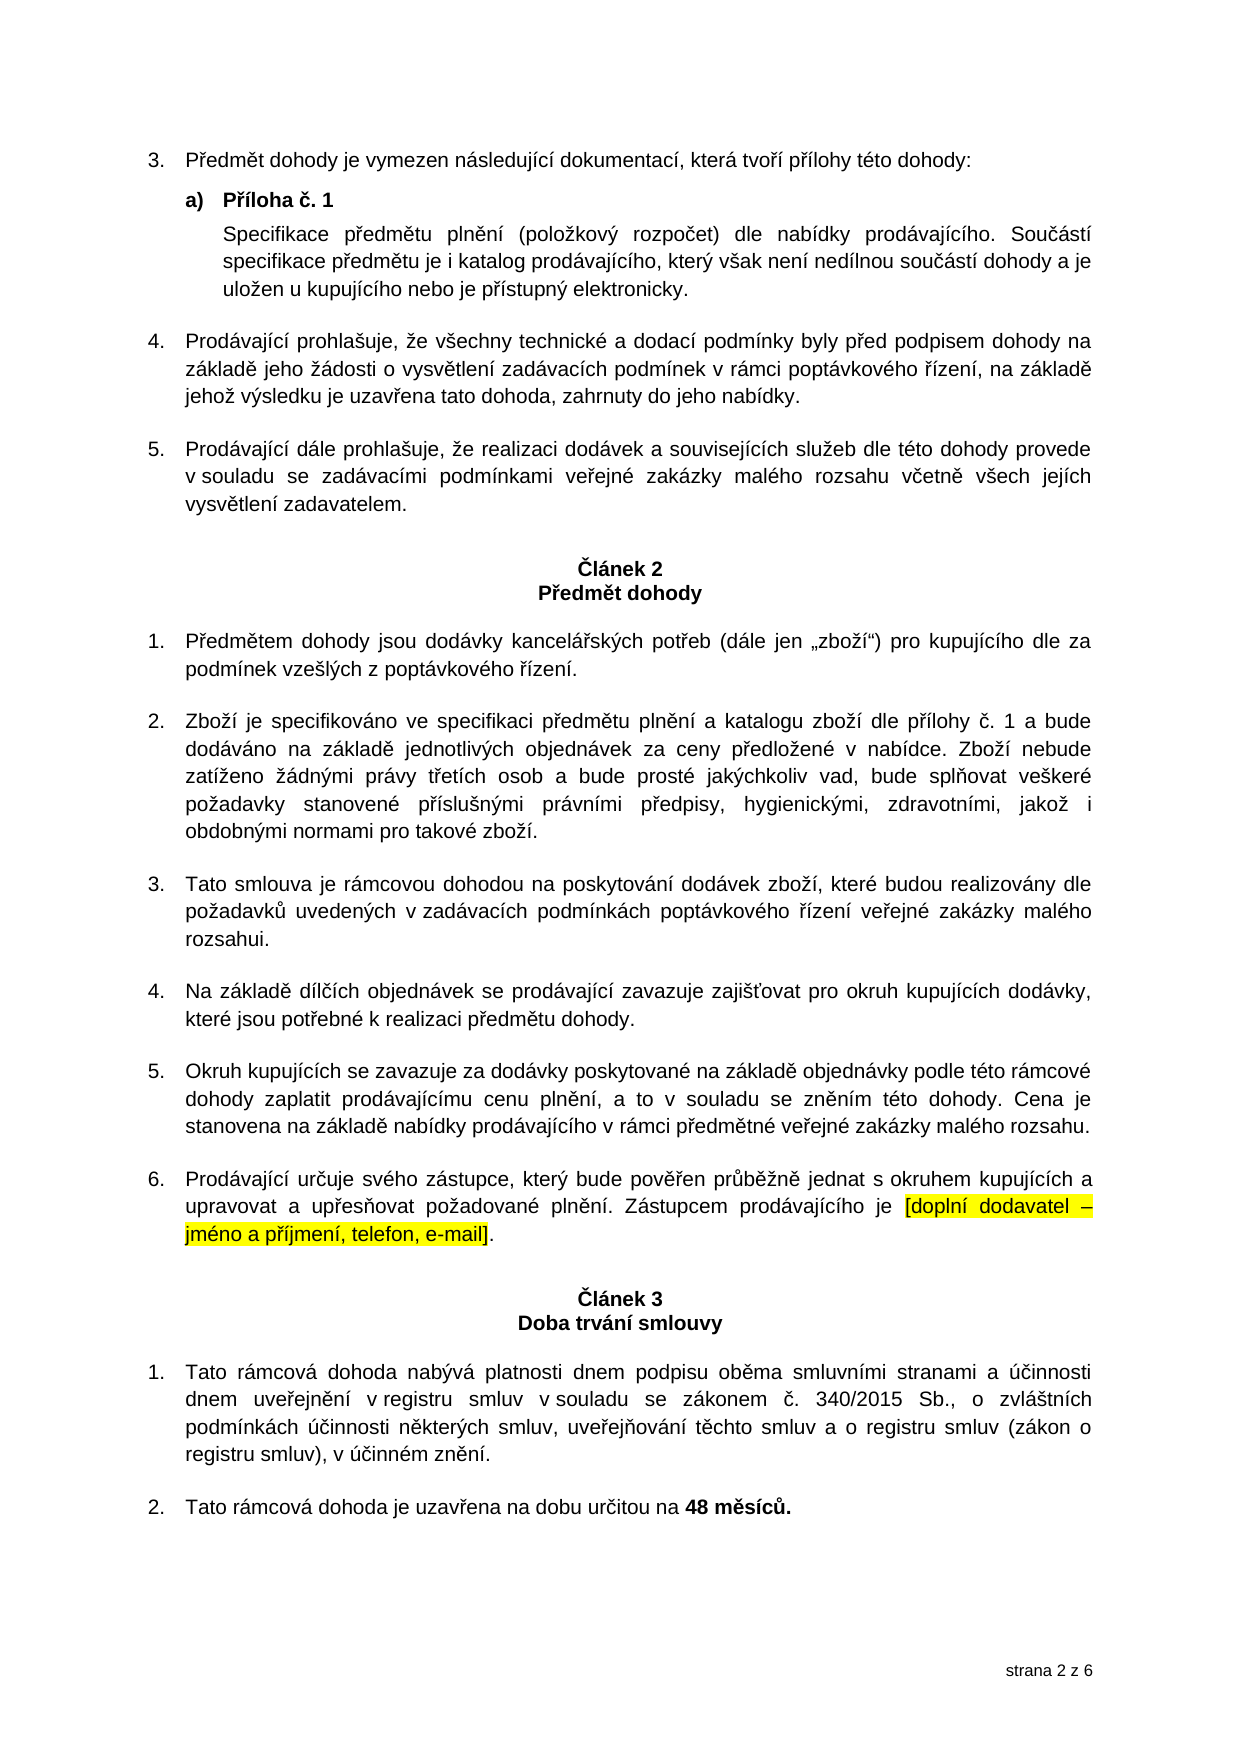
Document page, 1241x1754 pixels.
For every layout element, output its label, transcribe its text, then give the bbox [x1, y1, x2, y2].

list Prodávající prohlašuje, že všechny technické a dodací podmínky byly před podpisem dohody na základě jeho žádosti o vysvětlení zadávacích podmínek v rámci poptávkového řízení, na základě jehož výsledku je uzavřena tato dohoda, zahrnuty do jeho nabídky. [148, 329, 1093, 408]
list Předmětem dohody jsou dodávky kancelářských potřeb (dále jen „zboží“) pro kupujícího dle za podmínek vzešlých z poptávkového řízení. [148, 629, 1093, 681]
text Článek 2 [148, 556, 1093, 580]
list Příloha č. 1 [185, 188, 1093, 212]
text Specifikace předmětu plnění (položkový rozpočet) dle nabídky prodávajícího. Součástí specifikace předmětu je i katalog prodávajícího, který však není nedílnou součástí dohody a je uložen u kupujícího nebo je přístupný elektronicky. [223, 221, 1093, 300]
list Tato rámcová dohoda nabývá platnosti dnem podpisu oběma smluvními stranami a účinnosti dnem uveřejnění v registru smluv v souladu se zákonem č. 340/2015 Sb., o zvláštních podmínkách účinnosti některých smluv, uveřejňování těchto smluv a o registru smluv (zákon o registru smluv), v účinném znění. [148, 1360, 1093, 1466]
list Tato rámcová dohoda je uzavřena na dobu určitou na 48 měsíců. [148, 1495, 1093, 1519]
list Na základě dílčích objednávek se prodávající zavazuje zajišťovat pro okruh kupujících dodávky, které jsou potřebné k realizaci předmětu dohody. [148, 979, 1093, 1031]
list Zboží je specifikováno ve specifikaci předmětu plnění a katalogu zboží dle přílohy č. 1 a bude dodáváno na základě jednotlivých objednávek za ceny předložené v nabídce. Zboží nebude zatíženo žádnými právy třetích osob a bude prosté jakýchkoliv vad, bude splňovat veškeré požadavky stanovené příslušnými právními předpisy, hygienickými, zdravotními, jakož i obdobnými normami pro takové zboží. [148, 709, 1093, 843]
text Doba trvání smlouvy [148, 1311, 1093, 1335]
text Článek 3 [148, 1287, 1093, 1311]
list Okruh kupujících se zavazuje za dodávky poskytované na základě objednávky podle této rámcové dohody zaplatit prodávajícímu cenu plnění, a to v souladu se zněním této dohody. Cena je stanovena na základě nabídky prodávajícího v rámci předmětné veřejné zakázky malého rozsahu. [148, 1059, 1093, 1138]
text Předmět dohody [148, 580, 1093, 604]
list Tato smlouva je rámcovou dohodou na poskytování dodávek zboží, které budou realizovány dle požadavků uvedených v zadávacích podmínkách poptávkového řízení veřejné zakázky malého rozsahui. [148, 872, 1093, 951]
list Prodávající dále prohlašuje, že realizaci dodávek a souvisejících služeb dle této dohody provede v souladu se zadávacími podmínkami veřejné zakázky malého rozsahu včetně všech jejích vysvětlení zadavatelem. [148, 436, 1093, 515]
list Prodávající určuje svého zástupce, který bude pověřen průběžně jednat s okruhem kupujících a upravovat a upřesňovat požadované plnění. Zástupcem prodávajícího je [doplní dodavatel – jméno a příjmení, telefon, e-mail]. [148, 1167, 1093, 1246]
list Předmět dohody je vymezen následující dokumentací, která tvoří přílohy této dohody: [148, 148, 1093, 172]
